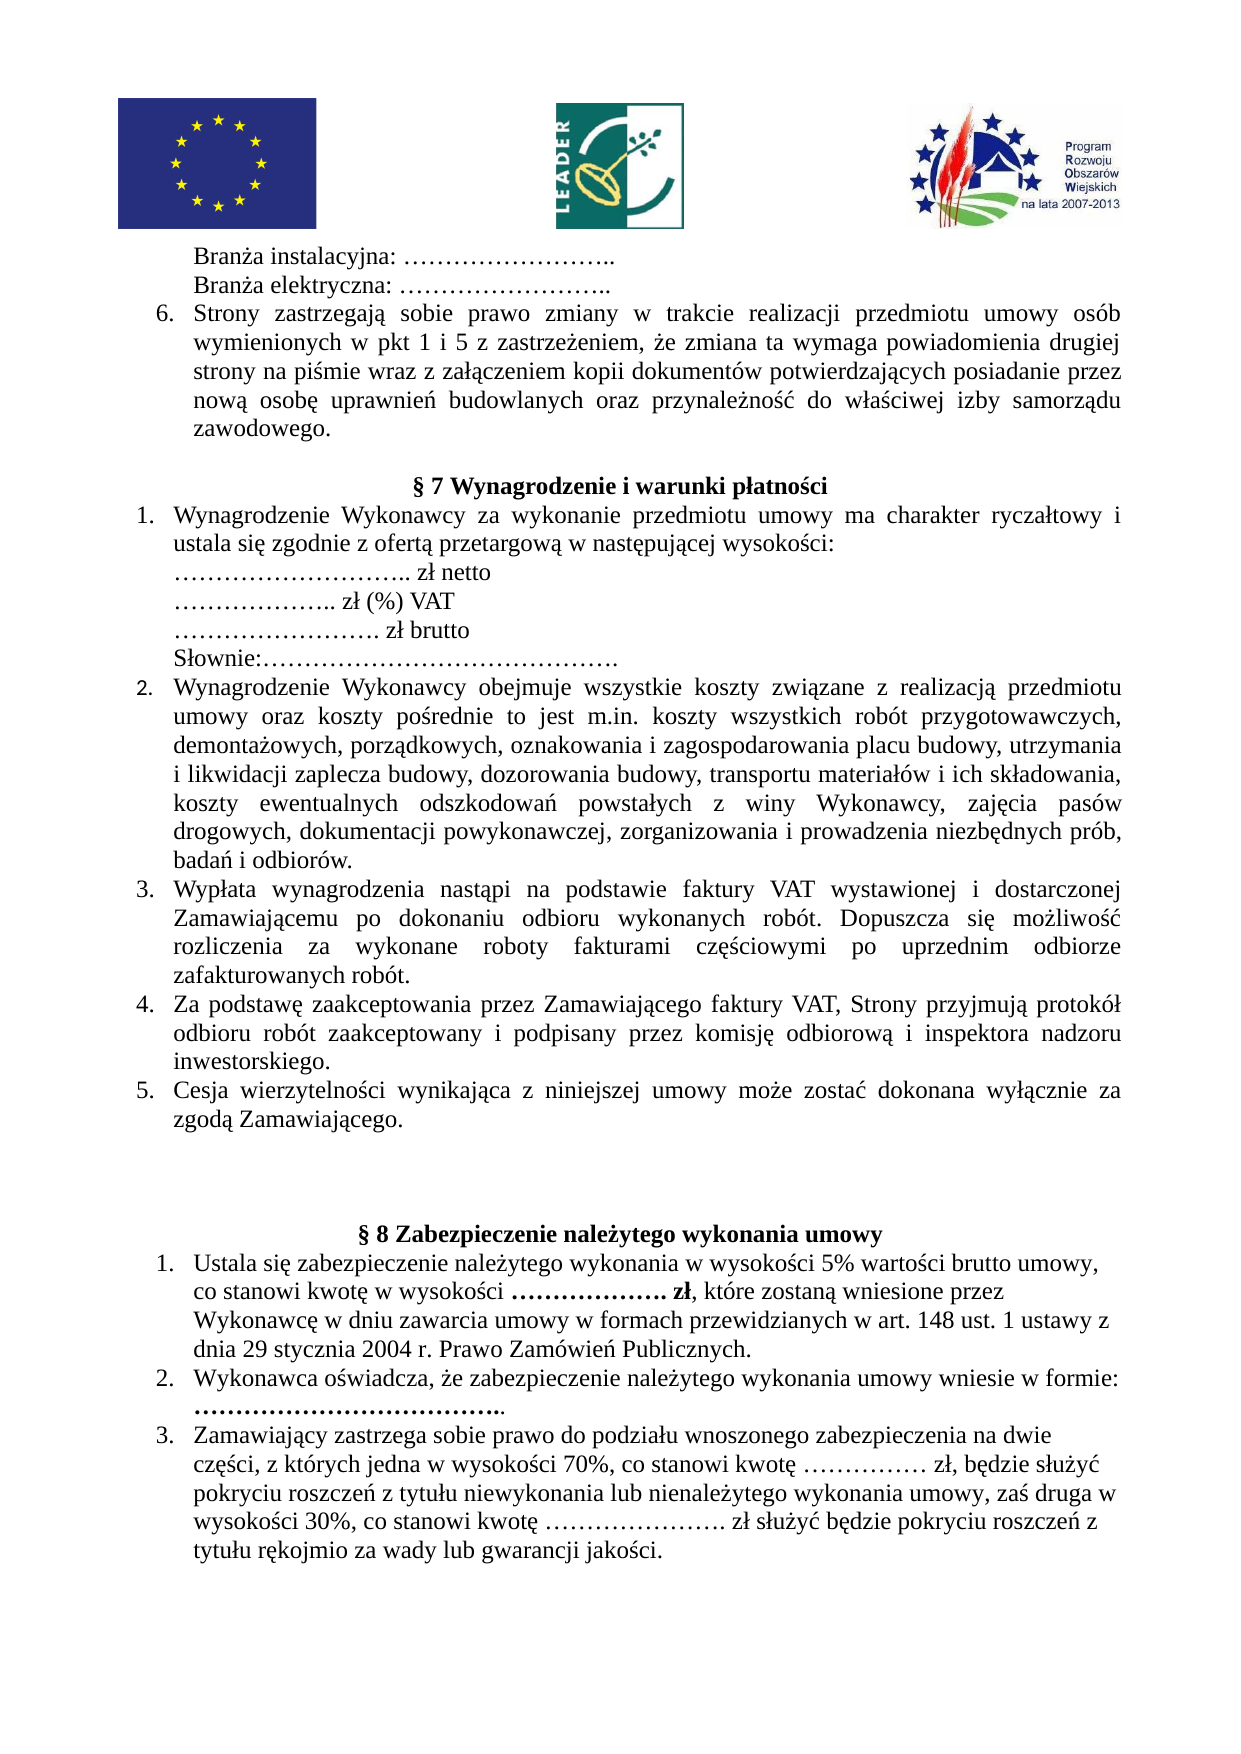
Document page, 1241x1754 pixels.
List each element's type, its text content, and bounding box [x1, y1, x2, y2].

text § 8 Zabezpieczenie należytego wykonania umowy [118, 1219, 1122, 1248]
list Wykonawca oświadcza, że zabezpieczenie należytego wykonania umowy wniesie w formie: ……………………………….. [156, 1363, 1122, 1420]
picture [118, 98, 317, 229]
text ……………………. zł brutto [173, 615, 1122, 643]
list Wynagrodzenie Wykonawcy obejmuje wszystkie koszty związane z realizacją przedmiotu umowy oraz koszty pośrednie to jest m.in. koszty wszystkich robót przygotowawczych, demontażowych, porządkowych, oznakowania i zagospodarowania placu budowy, utrzymania i likwidacji zaplecza budowy, dozorowania budowy, transportu materiałów i ich składowania, koszty ewentualnych odszkodowań powstałych z winy Wykonawcy, zajęcia pasów drogowych, dokumentacji powykonawczej, zorganizowania i prowadzenia niezbędnych prób, badań i odbiorów. [136, 672, 1122, 874]
list Ustala się zabezpieczenie należytego wykonania w wysokości 5% wartości brutto umowy, co stanowi kwotę w wysokości ………………. zł, które zostaną wniesione przez Wykonawcę w dniu zawarcia umowy w formach przewidzianych w art. 148 ust. 1 ustawy z dnia 29 stycznia 2004 r. Prawo Zamówień Publicznych. [156, 1248, 1122, 1363]
list Wypłata wynagrodzenia nastąpi na podstawie faktury VAT wystawionej i dostarczonej Zamawiającemu po dokonaniu odbioru wykonanych robót. Dopuszcza się możliwość rozliczenia za wykonane roboty fakturami częściowymi po uprzednim odbiorze zafakturowanych robót. [136, 874, 1122, 989]
text ……………….. zł (%) VAT [173, 586, 1122, 615]
list Wynagrodzenie Wykonawcy za wykonanie przedmiotu umowy ma charakter ryczałtowy i ustala się zgodnie z ofertą przetargową w następującej wysokości: [136, 500, 1122, 557]
text ……………………….. zł netto [173, 557, 1122, 586]
text Branża instalacyjna: …………………….. [193, 241, 1122, 270]
list Zamawiający zastrzega sobie prawo do podziału wnoszonego zabezpieczenia na dwie części, z których jedna w wysokości 70%, co stanowi kwotę …………… zł, będzie służyć pokryciu roszczeń z tytułu niewykonania lub nienależytego wykonania umowy, zaś druga w wysokości 30%, co stanowi kwotę …………………. zł służyć będzie pokryciu roszczeń z tytułu rękojmio za wady lub gwarancji jakości. [156, 1420, 1122, 1564]
text § 7 Wynagrodzenie i warunki płatności [118, 471, 1122, 500]
list Cesja wierzytelności wynikająca z niniejszej umowy może zostać dokonana wyłącznie za zgodą Zamawiającego. [136, 1075, 1122, 1133]
list Za podstawę zaakceptowania przez Zamawiającego faktury VAT, Strony przyjmują protokół odbioru robót zaakceptowany i podpisany przez komisję odbiorową i inspektora nadzoru inwestorskiego. [136, 989, 1122, 1075]
text Branża elektryczna: …………………….. [193, 270, 1122, 298]
text Słownie:……………………………………. [173, 643, 1122, 672]
picture [906, 103, 1122, 229]
list Strony zastrzegają sobie prawo zmiany w trakcie realizacji przedmiotu umowy osób wymienionych w pkt 1 i 5 z zastrzeżeniem, że zmiana ta wymaga powiadomienia drugiej strony na piśmie wraz z załączeniem kopii dokumentów potwierdzających posiadanie przez nową osobę uprawnień budowlanych oraz przynależność do właściwej izby samorządu zawodowego. [156, 298, 1122, 442]
picture [556, 103, 684, 229]
